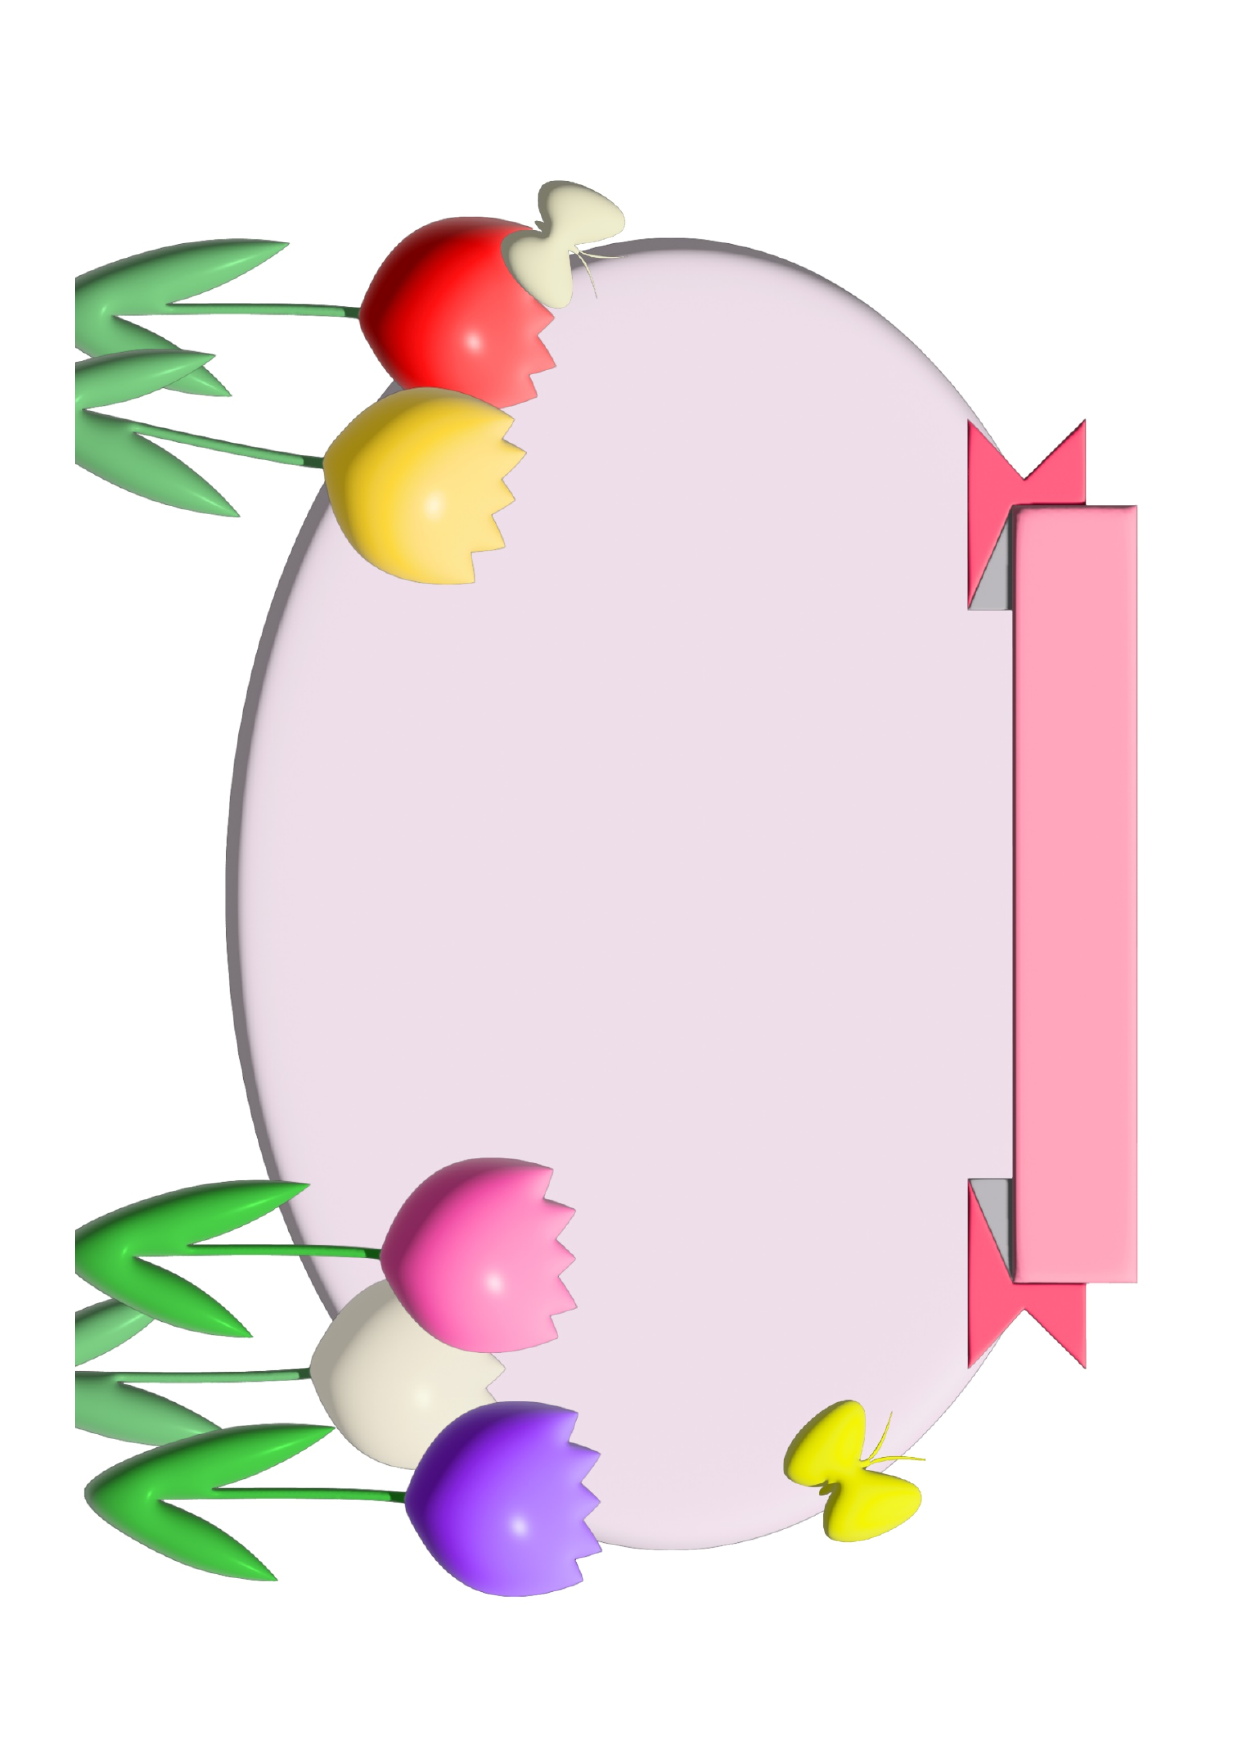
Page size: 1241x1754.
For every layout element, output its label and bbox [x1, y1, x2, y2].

picture [76, 166, 1156, 1622]
